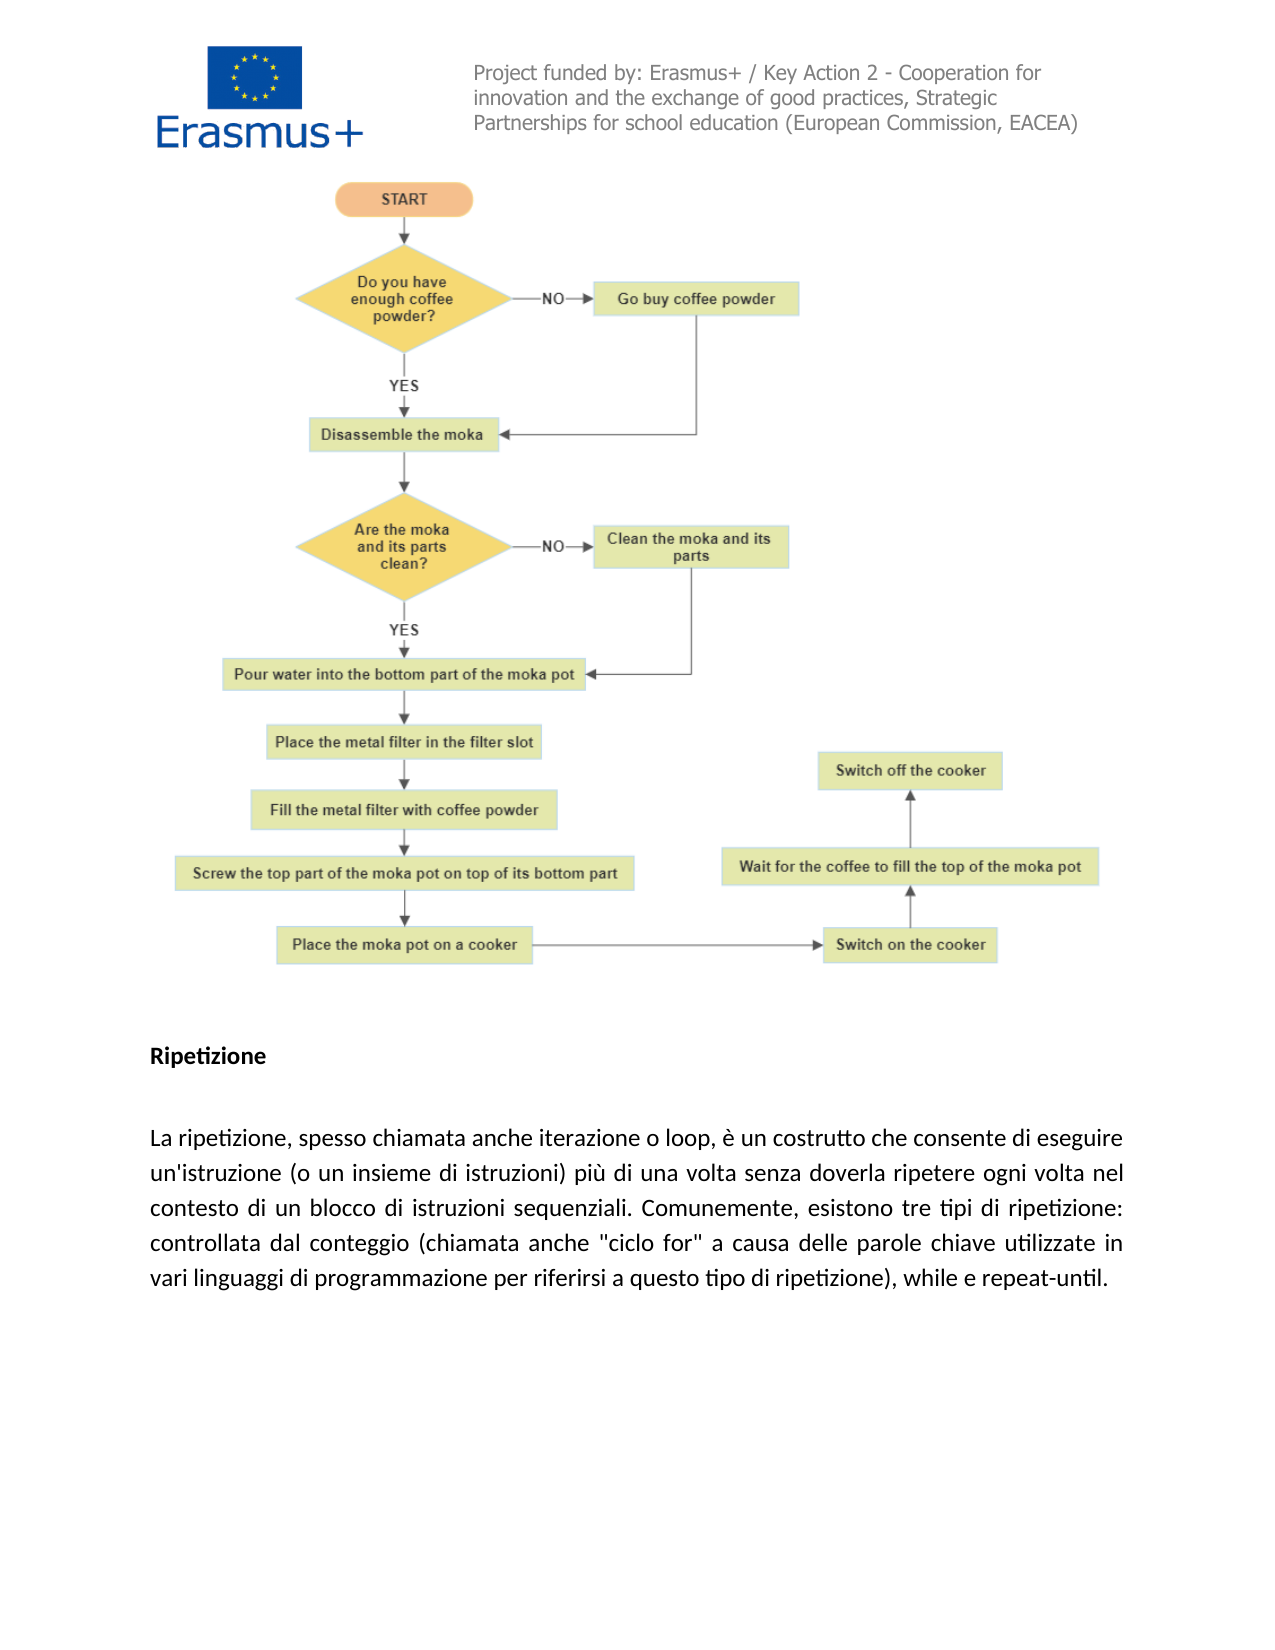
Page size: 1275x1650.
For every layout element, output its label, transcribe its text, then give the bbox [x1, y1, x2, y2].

text La ripetizione, spesso chiamata anche iterazione o loop, è un costrutto che consente di eseguire un'istruzione (o un insieme di istruzioni) più di una volta senza doverla ripetere ogni volta nel contesto di un blocco di istruzioni sequenziali. Comunemente, esistono tre tipi di ripetizione: controllata dal conteggio (chiamata anche "ciclo for" a causa delle parole chiave utilizzate in vari linguaggi di programmazione per riferirsi a questo tipo di ripetizione), while e repeat-until. [150, 1122, 1125, 1293]
text Ripetizione [150, 1040, 1125, 1070]
picture [150, 28, 366, 150]
picture [150, 165, 1125, 986]
